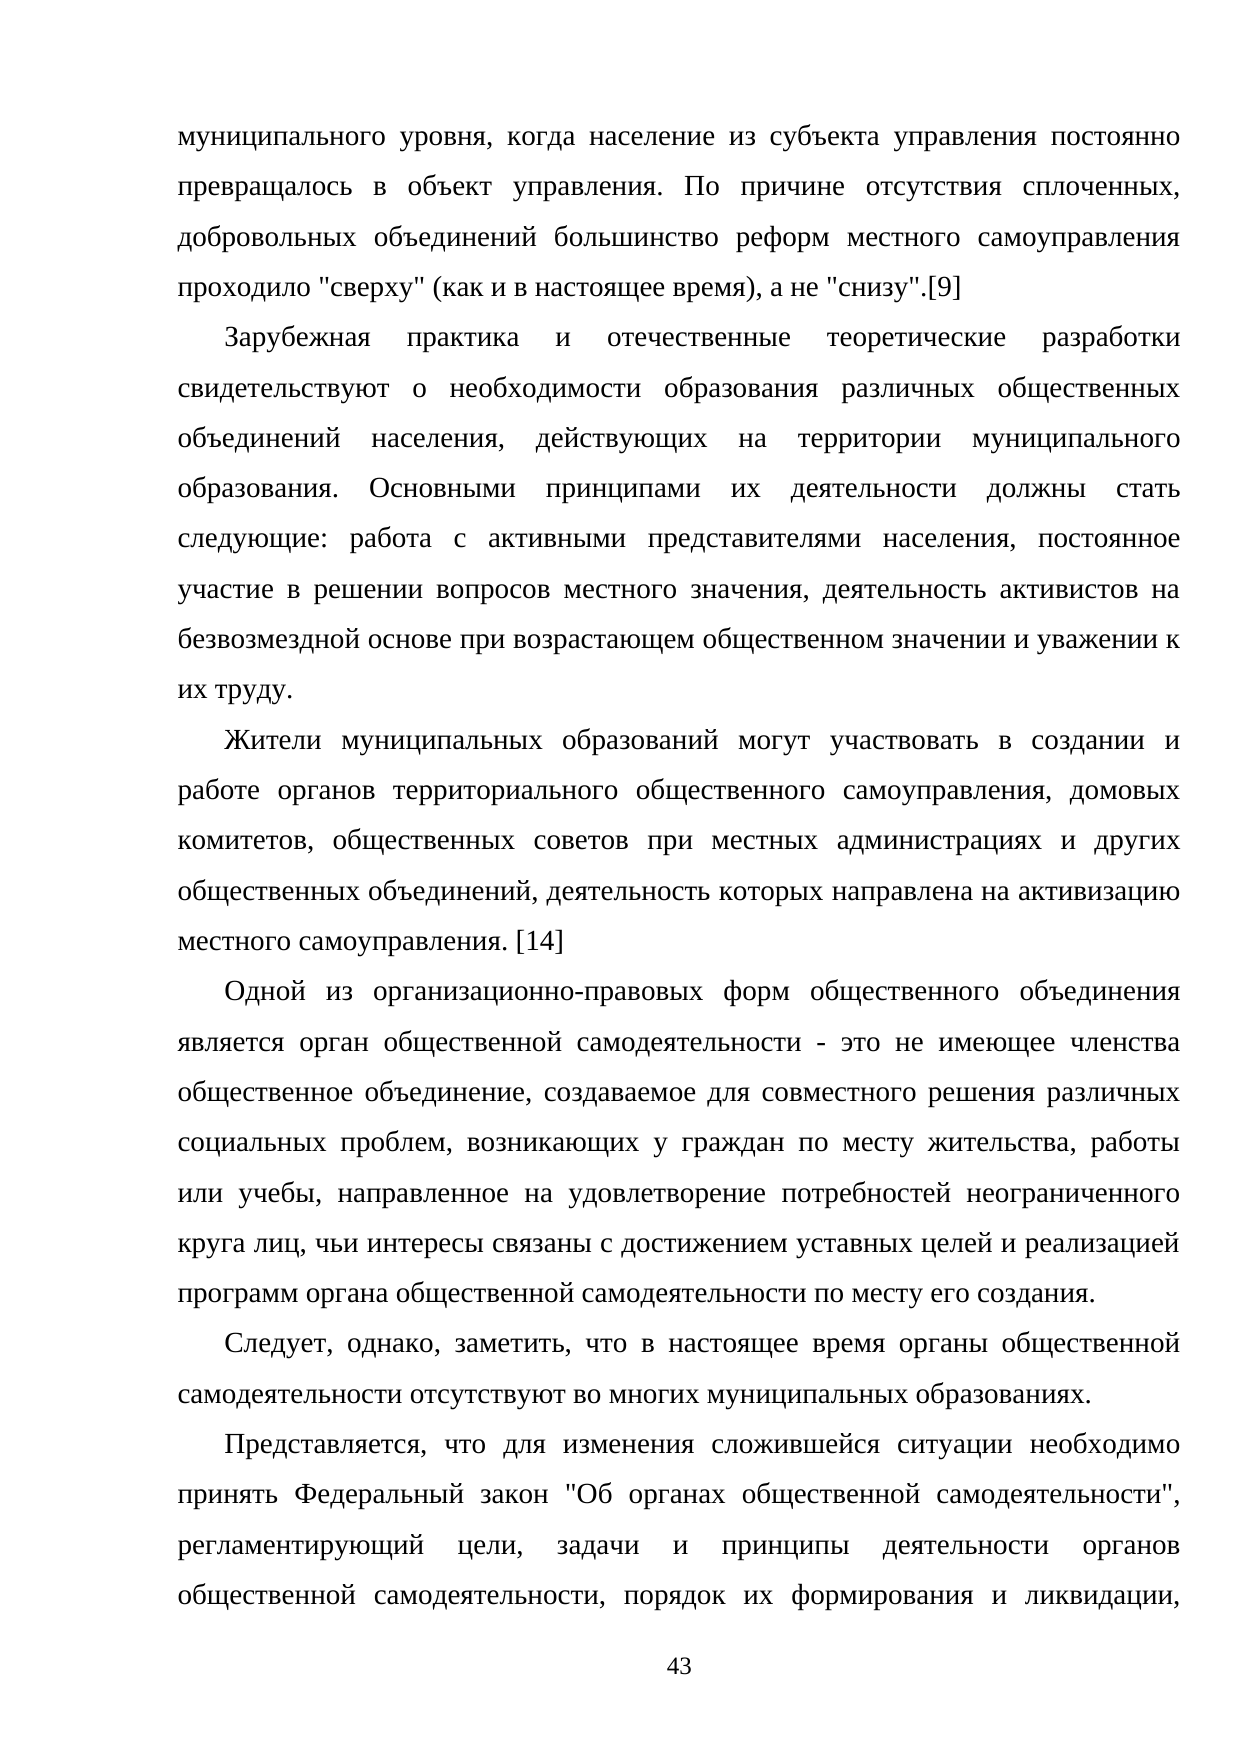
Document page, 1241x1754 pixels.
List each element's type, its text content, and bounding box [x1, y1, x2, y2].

text Одной из организационно-правовых форм общественного объединения является орган общественной самодеятельности - это не имеющее членства общественное объединение, создаваемое для совместного решения различных социальных проблем, возникающих у граждан по месту жительства, работы или учебы, направленное на удовлетворение потребностей неограниченного круга лиц, чьи интересы связаны с достижением уставных целей и реализацией программ органа общественной самодеятельности по месту его создания. [177, 973, 1181, 1309]
text Жители муниципальных образований могут участвовать в создании и работе органов территориального общественного самоуправления, домовых комитетов, общественных советов при местных администрациях и других общественных объединений, деятельность которых направлена на активизацию местного самоуправления. [14] [177, 722, 1181, 957]
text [177, 118, 1181, 303]
text Зарубежная практика и отечественные теоретические разработки свидетельствуют о необходимости образования различных общественных объединений населения, действующих на территории муниципального образования. Основными принципами их деятельности должны стать следующие: работа с активными представителями населения, постоянное участие в решении вопросов местного значения, деятельность активистов на безвозмездной основе при возрастающем общественном значении и уважении к их труду. [177, 319, 1181, 705]
text Следует, однако, заметить, что в настоящее время органы общественной самодеятельности отсутствуют во многих муниципальных образованиях. [177, 1326, 1181, 1409]
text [177, 1426, 1181, 1611]
